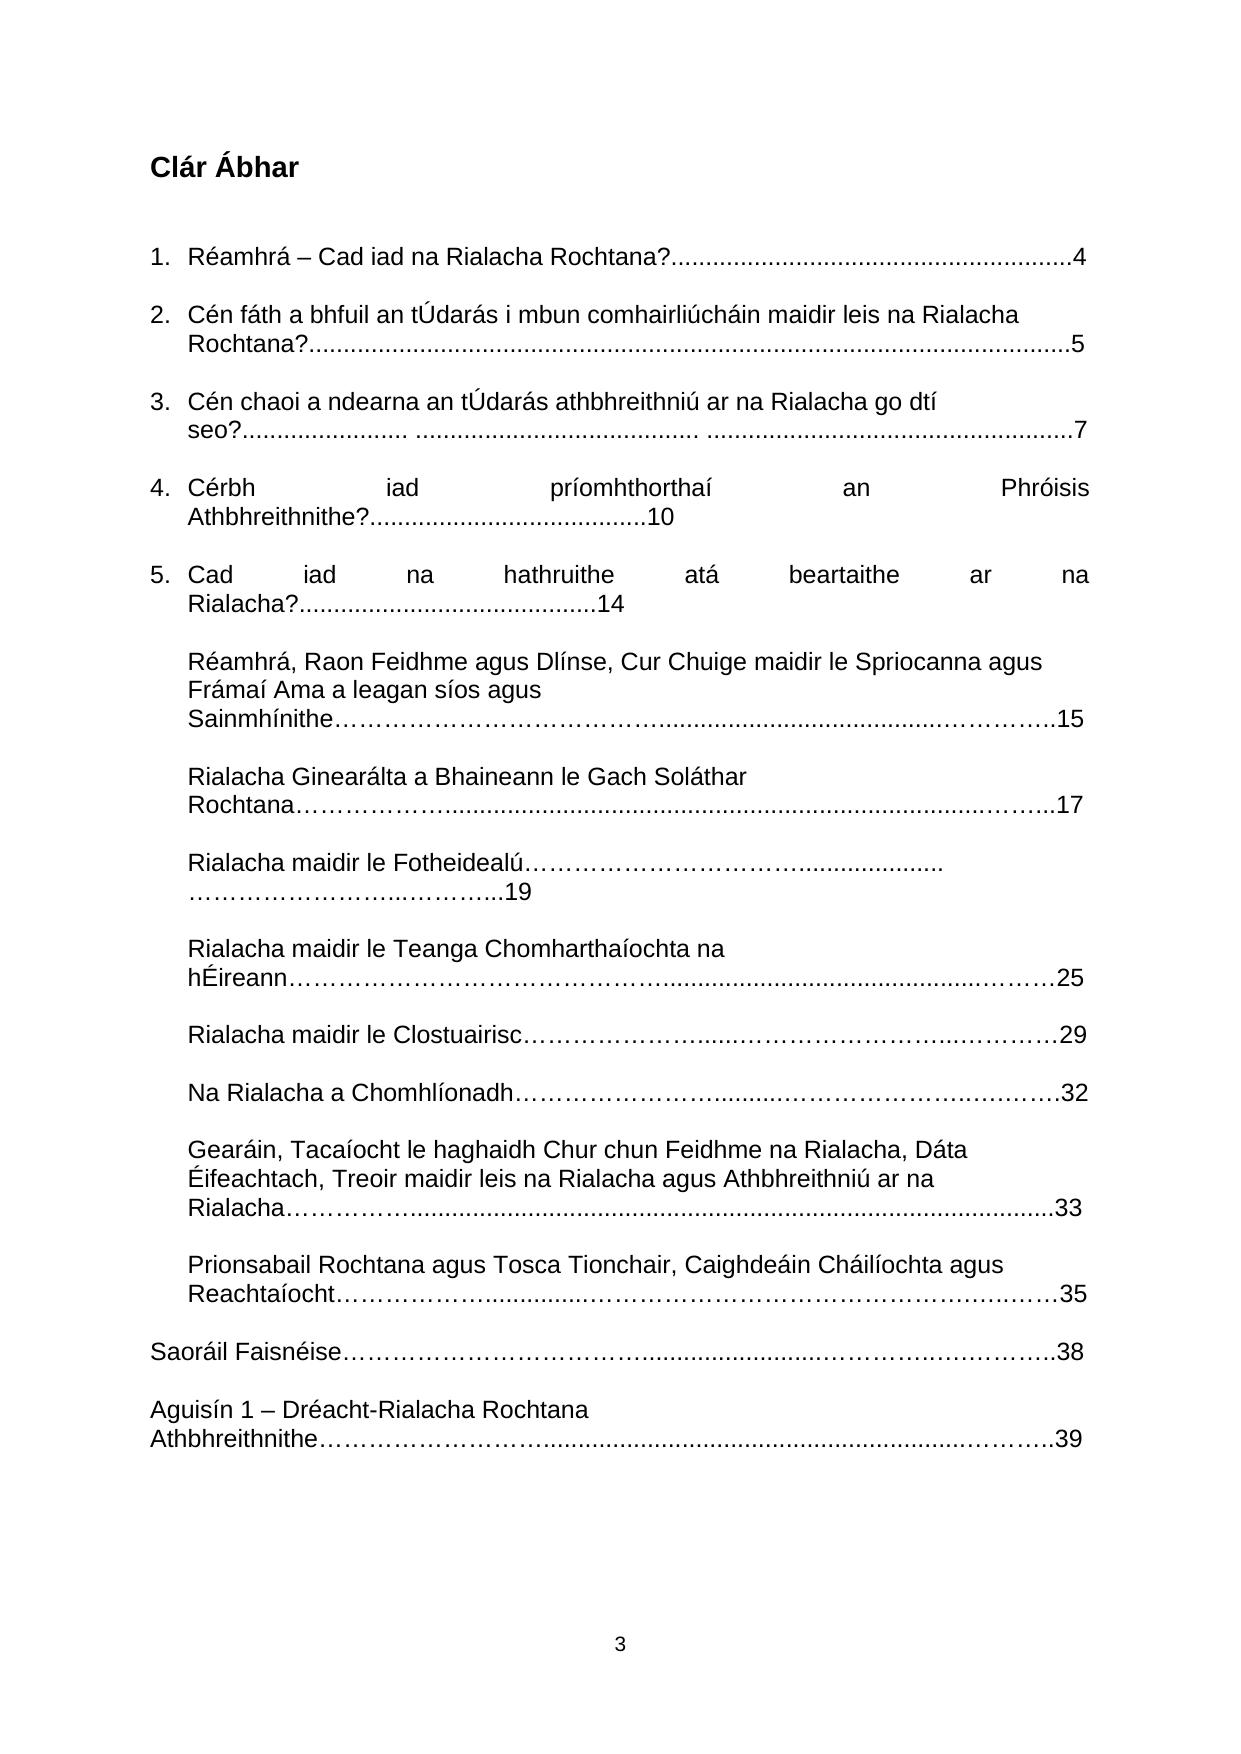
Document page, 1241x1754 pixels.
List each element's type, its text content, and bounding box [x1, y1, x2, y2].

list Rialacha maidir le Teanga Chomharthaíochta na hÉireann………………………………………..............................................………25 [187, 934, 1090, 991]
list Rialacha maidir le Clostuairisc…………………......……………………...…………29 [187, 1020, 1090, 1049]
list Cén fáth a bhfuil an tÚdarás i mbun comhairliúcháin maidir leis na Rialacha Rochtana?..............................................................................................................5 [150, 300, 1090, 357]
list Cén chaoi a ndearna an tÚdarás athbhreithniú ar na Rialacha go dtí seo?........................ ......................................... .....................................................7 [150, 386, 1090, 444]
list Prionsabail Rochtana agus Tosca Tionchair, Caighdeáin Cháilíochta agus Reachtaíocht………………...............……………………………………….…..……35 [187, 1250, 1090, 1308]
list Rialacha Ginearálta a Bhaineann le Gach Soláthar Rochtana………………..............................................................................……...17 [187, 761, 1090, 819]
text Saoráil Faisnéise………………………………..........................…………..….………..38 [150, 1336, 1090, 1366]
list Réamhrá – Cad iad na Rialacha Rochtana?..........................................................4 [150, 242, 1090, 271]
list Réamhrá, Raon Feidhme agus Dlínse, Cur Chuige maidir le Spriocanna agus Frámaí Ama a leagan síos agus Sainmhínithe………………………………….........................................…………..15 [187, 646, 1090, 733]
text Clár Ábhar [150, 150, 1090, 183]
list Na Rialacha a Chomhlíonadh……………………..........…………………..….…….32 [187, 1078, 1090, 1106]
list Cad iad na hathruithe atá beartaithe ar na Rialacha?...........................................14 [150, 560, 1090, 617]
text Aguisín 1 – Dréacht-Rialacha Rochtana Athbhreithnithe……………………….............................................................………..39 [150, 1395, 1090, 1453]
list Rialacha maidir le Fotheidealú…………………………….....................……………………...………...19 [187, 848, 1090, 905]
list Gearáin, Tacaíocht le haghaidh Chur chun Feidhme na Rialacha, Dáta Éifeachtach, Treoir maidir leis na Rialacha agus Athbhreithniú ar na Rialacha…………….............................................................................................33 [187, 1135, 1090, 1221]
list Cérbh iad príomhthorthaí an Phróisis Athbhreithnithe?........................................10 [150, 473, 1090, 531]
